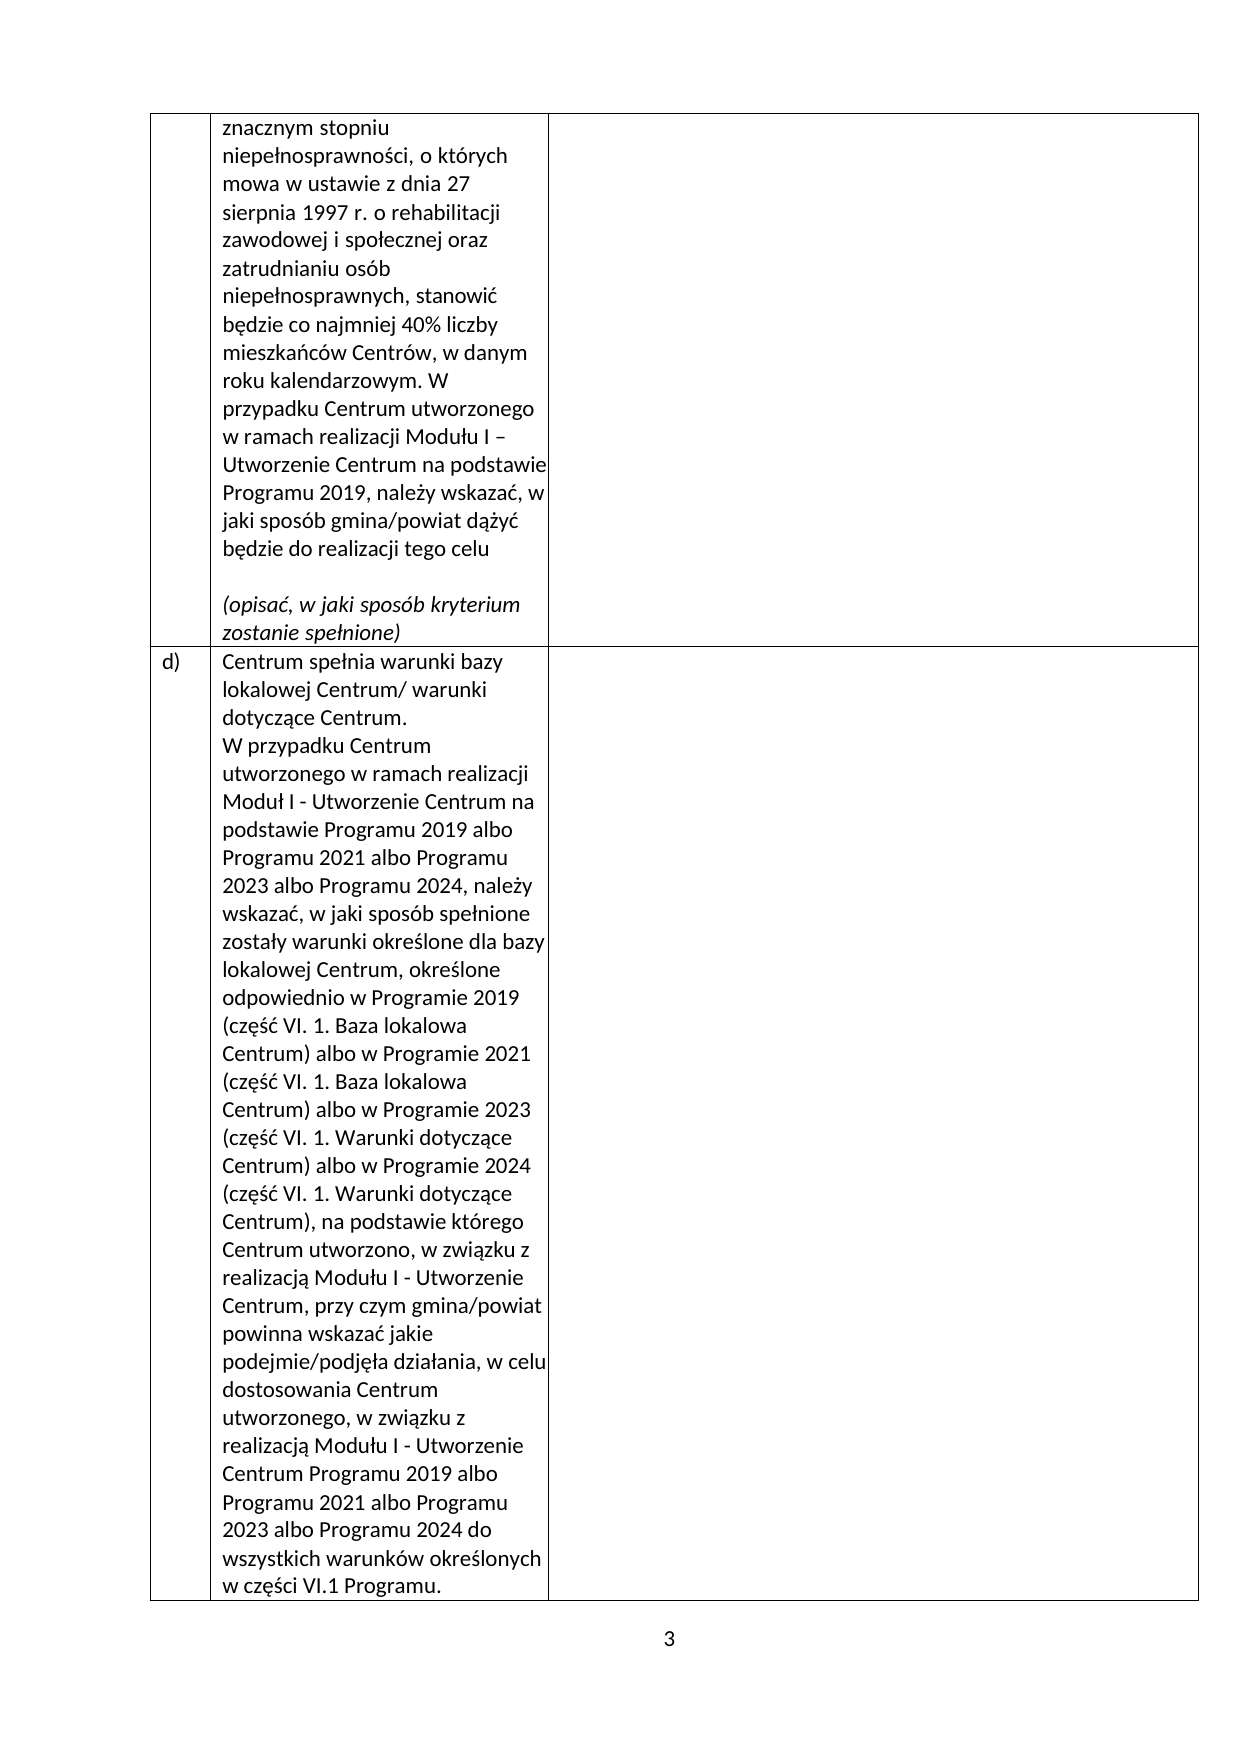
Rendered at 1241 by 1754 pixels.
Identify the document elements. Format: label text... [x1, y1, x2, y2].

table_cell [211, 647, 548, 1600]
table_cell d) [151, 647, 210, 1600]
table_cell c) [151, 114, 210, 646]
table_cell [549, 114, 1198, 646]
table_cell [211, 114, 548, 646]
table_cell [549, 647, 1198, 1600]
